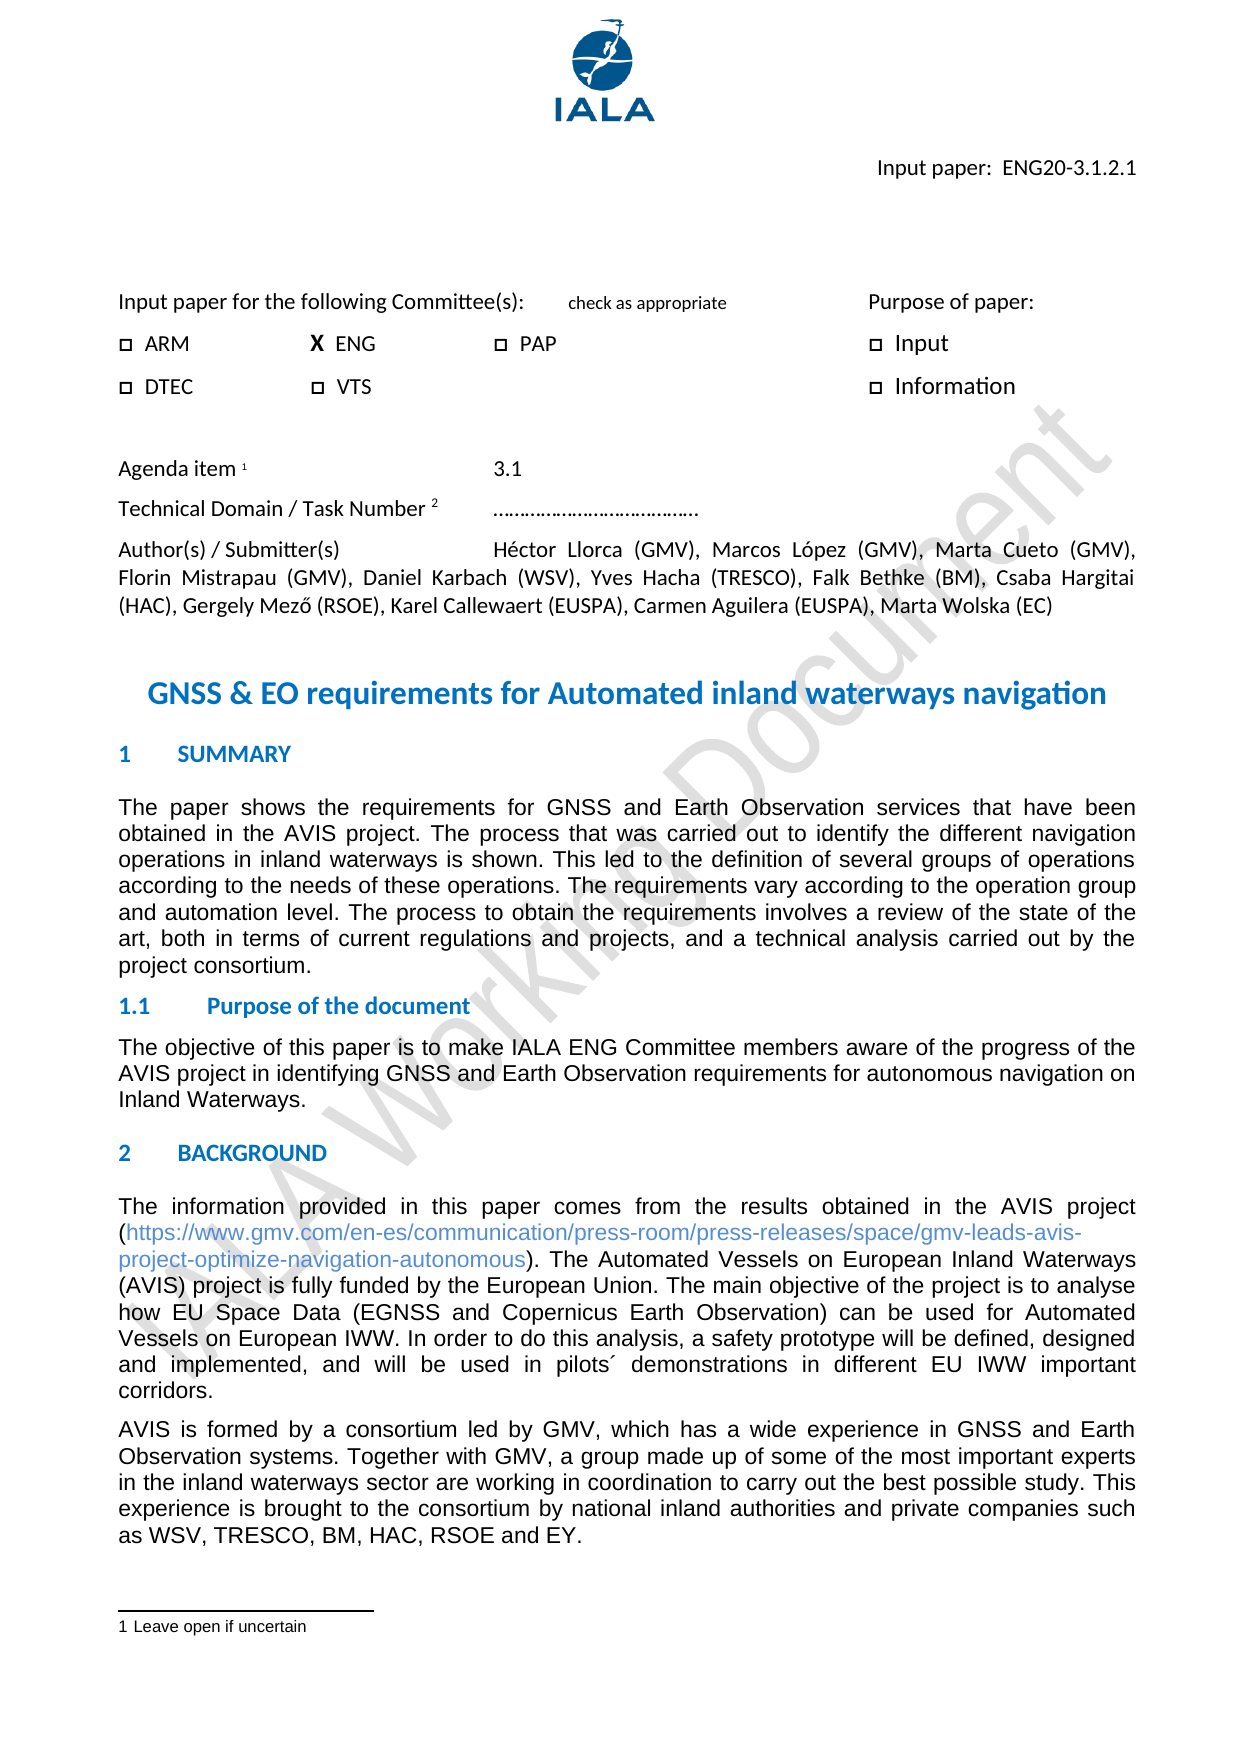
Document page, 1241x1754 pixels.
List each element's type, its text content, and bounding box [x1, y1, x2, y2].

subtitle Background [118, 1137, 1137, 1168]
text Input paper for the following Committee(s): check as appropriate Purpose of paper: [118, 287, 1137, 315]
text The information provided in this paper comes from the results obtained in the AVIS project (https://www.gmv.com/en-es/communication/press-room/press-releases/space/gmv-leads-avis-project-optimize-navigation-autonomous). The Automated Vessels on European Inland Waterways (AVIS) project is fully funded by the European Union. The main objective of the project is to analyse how EU Space Data (EGNSS and Copernicus Earth Observation) can be used for Automated Vessels on European IWW. In order to do this analysis, a safety prototype will be defined, designed and implemented, and will be used in pilots´ demonstrations in different EU IWW important corridors. [118, 1193, 1137, 1404]
text Technical Domain / Task Number 2 ………………………………… [118, 494, 1137, 523]
title GNSS & EO requirements for Automated inland waterways navigation [118, 672, 1137, 713]
text □ DTEC □ VTS □ Information [118, 371, 1137, 401]
text Author(s) / Submitter(s) Héctor Llorca (GMV), Marcos López (GMV), Marta Cueto (GMV), Florin Mistrapau (GMV), Daniel Karbach (WSV), Yves Hacha (TRESCO), Falk Bethke (BM), Csaba Hargitai (HAC), Gergely Mező (RSOE), Karel Callewaert (EUSPA), Carmen Aguilera (EUSPA), Marta Wolska (EC) [118, 535, 1137, 619]
subtitle Purpose of the document [118, 990, 1137, 1021]
picture [532, 7, 672, 144]
text Input paper: ENG20-3.1.2.1 [118, 153, 1137, 181]
text The paper shows the requirements for GNSS and Earth Observation services that have been obtained in the AVIS project. The process that was carried out to identify the different navigation operations in inland waterways is shown. This led to the definition of several groups of operations according to the needs of these operations. The requirements vary according to the operation group and automation level. The process to obtain the requirements involves a review of the state of the art, both in terms of current regulations and projects, and a technical analysis carried out by the project consortium. [118, 793, 1137, 978]
text □ ARM X ENG □ PAP □ Input [118, 327, 1137, 358]
text Agenda item 3.1 [118, 454, 1137, 482]
text The objective of this paper is to make IALA ENG Committee members aware of the progress of the AVIS project in identifying GNSS and Earth Observation requirements for autonomous navigation on Inland Waterways. [118, 1033, 1137, 1112]
text AVIS is formed by a consortium led by GMV, which has a wide experience in GNSS and Earth Observation systems. Together with GMV, a group made up of some of the most important experts in the inland waterways sector are working in coordination to carry out the best possible study. This experience is brought to the consortium by national inland authorities and private companies such as WSV, TRESCO, BM, HAC, RSOE and EY. [118, 1416, 1137, 1548]
subtitle Summary [118, 738, 1137, 768]
